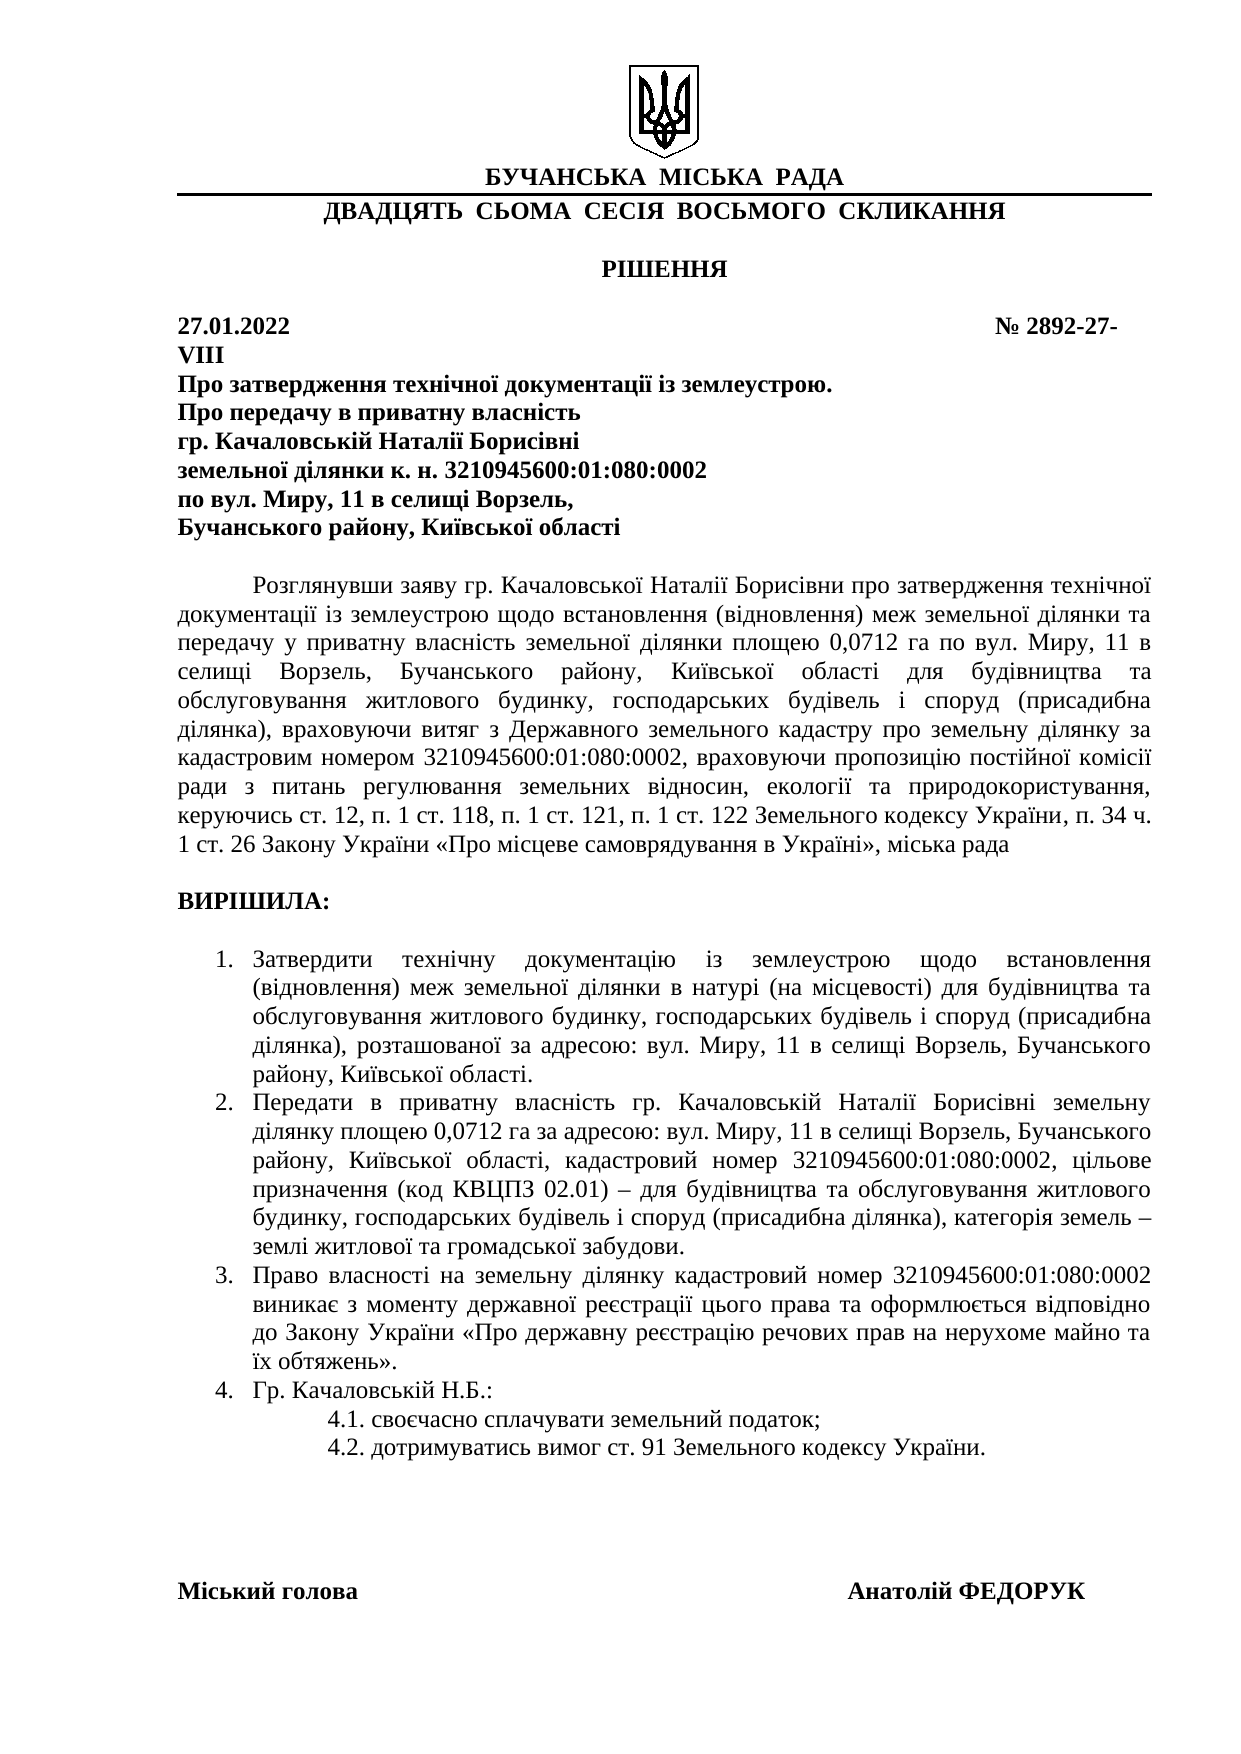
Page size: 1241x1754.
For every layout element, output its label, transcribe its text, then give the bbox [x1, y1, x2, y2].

text 27.01.2022 № 2892-27-VІІІ [177, 311, 1152, 369]
list Передати в приватну власність гр. Качаловській Наталії Борисівні земельну ділянку площею 0,0712 га за адресою: вул. Миру, 11 в селищі Ворзель, Бучанського району, Київської області, кадастровий номер 3210945600:01:080:0002, цільове призначення (код КВЦПЗ 02.01) – для будівництва та обслуговування житлового будинку, господарських будівель і споруд (присадибна ділянка), категорія земель – землі житлової та громадської забудови. [215, 1087, 1152, 1260]
text 4.2. дотримуватись вимог ст. 91 Земельного кодексу України. [327, 1432, 1152, 1461]
list Право власності на земельну ділянку кадастровий номер 3210945600:01:080:0002 виникає з моменту державної реєстрації цього права та оформлюється відповідно до Закону України «Про державну реєстрацію речових прав на нерухоме майно та їх обтяжень». [215, 1260, 1152, 1375]
text БУЧАНСЬКА МІСЬКА РАДА [177, 162, 1152, 193]
list Затвердити технічну документацію із землеустрою щодо встановлення (відновлення) меж земельної ділянки в натурі (на місцевості) для будівництва та обслуговування житлового будинку, господарських будівель і споруд (присадибна ділянка), розташованої за адресою: вул. Миру, 11 в селищі Ворзель, Бучанського району, Київської області. [215, 944, 1152, 1087]
text земельної ділянки к. н. 3210945600:01:080:0002 [177, 455, 1152, 484]
text ВИРІШИЛА: [177, 886, 1152, 915]
text гр. Качаловській Наталії Борисівні [177, 426, 1152, 455]
text Розглянувши заяву гр. Качаловської Наталії Борисівни про затвердження технічної документації із землеустрою щодо встановлення (відновлення) меж земельної ділянки та передачу у приватну власність земельної ділянки площею 0,0712 га по вул. Миру, 11 в селищі Ворзель, Бучанського району, Київської області для будівництва та обслуговування житлового будинку, господарських будівель і споруд (присадибна ділянка), враховуючи витяг з Державного земельного кадастру про земельну ділянку за кадастровим номером 3210945600:01:080:0002, враховуючи пропозицію постійної комісії ради з питань регулювання земельних відносин, екології та природокористування, керуючись ст. 12, п. 1 ст. 118, п. 1 ст. 121, п. 1 ст. 122 Земельного кодексу України, п. 34 ч. 1 ст. 26 Закону України «Про місцеве самоврядування в Україні», міська рада [177, 570, 1152, 857]
text Про затвердження технічної документації із землеустрою. [177, 369, 1152, 397]
text Міський голова Анатолій ФЕДОРУК [177, 1576, 1152, 1605]
text Бучанського району, Київської області [177, 512, 1152, 541]
text РІШЕННЯ [177, 254, 1152, 282]
list Гр. Качаловській Н.Б.: [215, 1375, 1152, 1404]
text 4.1. своєчасно сплачувати земельний податок; [327, 1404, 1152, 1432]
text Про передачу в приватну власність [177, 397, 1152, 426]
text ДВАДЦЯТЬ СЬОМА СЕСІЯ ВОСЬМОГО СКЛИКАННЯ [177, 196, 1152, 225]
text по вул. Миру, 11 в селищі Ворзель, [177, 484, 1152, 512]
